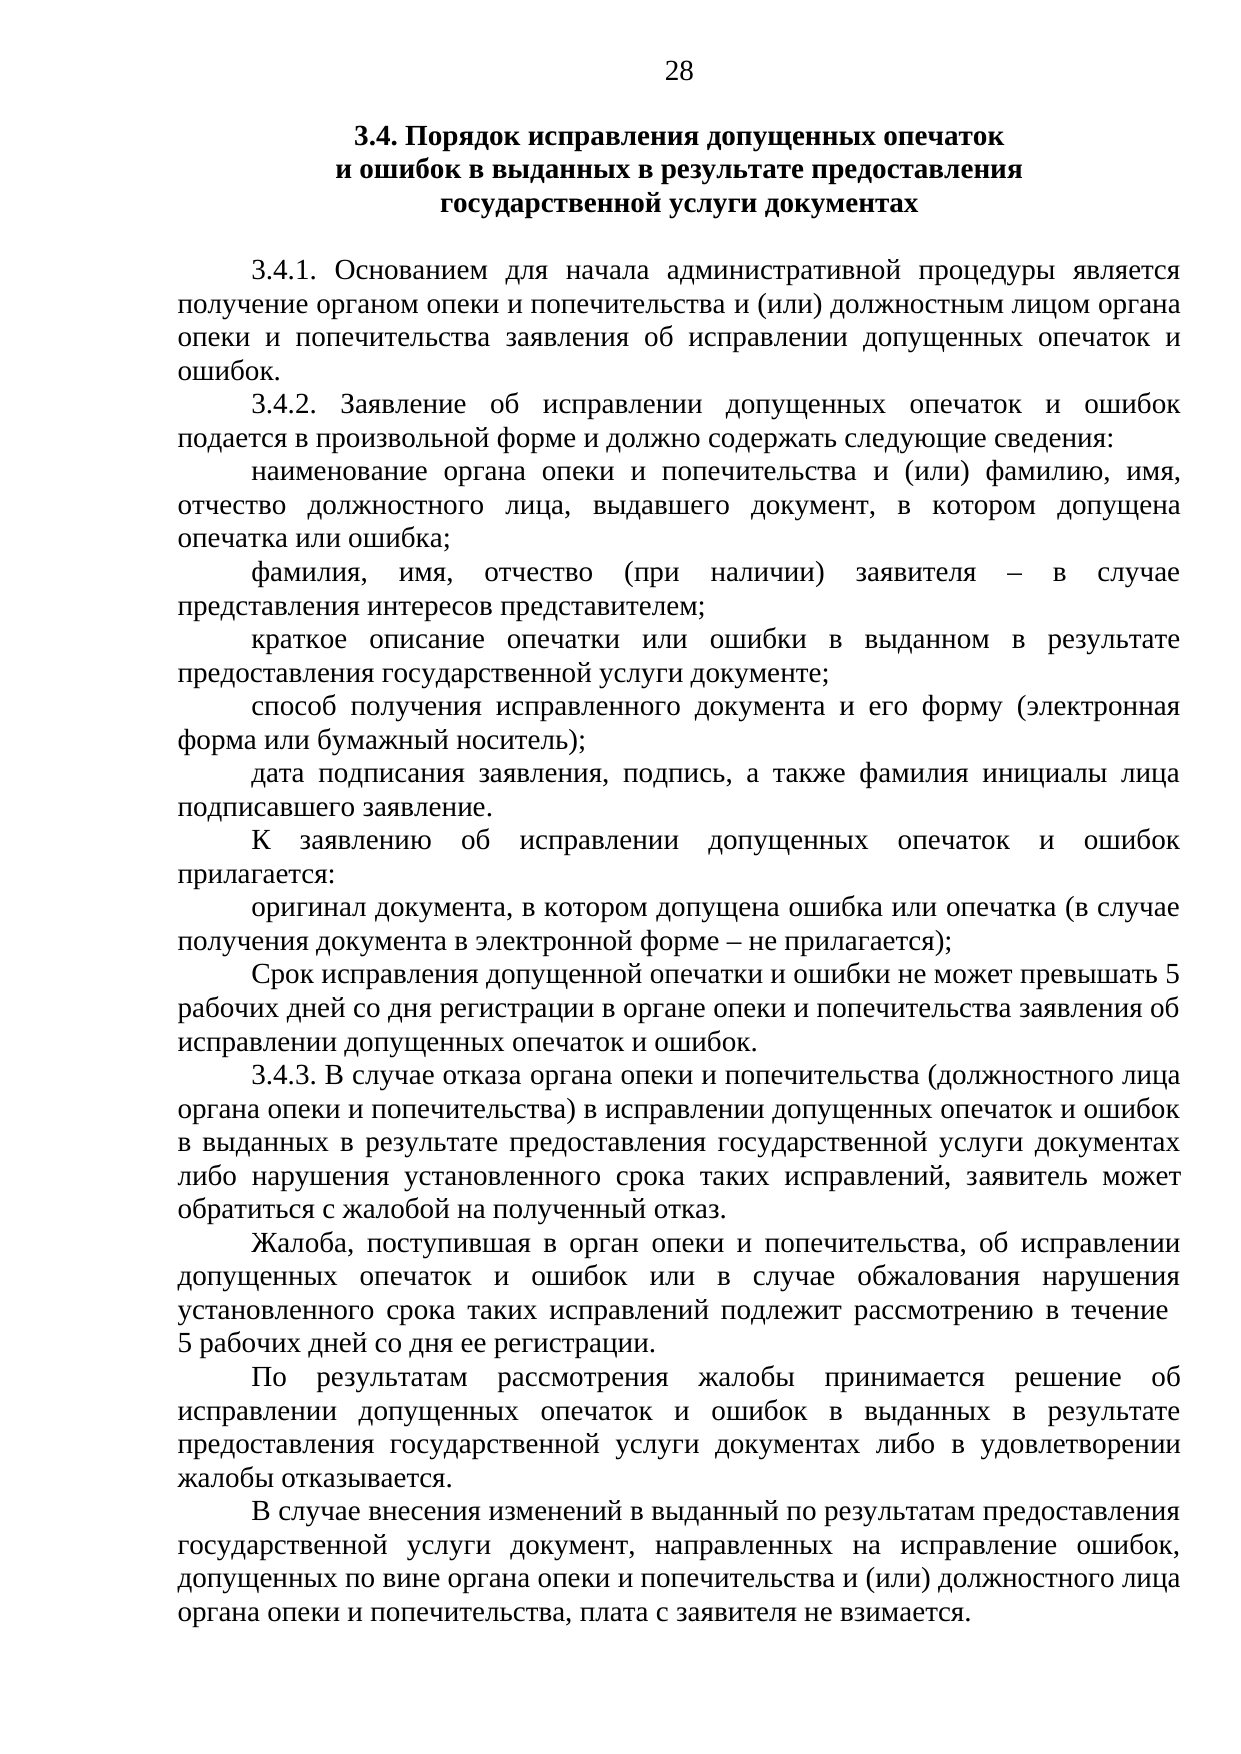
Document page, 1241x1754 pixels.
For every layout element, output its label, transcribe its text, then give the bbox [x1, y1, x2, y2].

text 3.4.2. Заявление об исправлении допущенных опечаток и ошибок подается в произвольной форме и должно содержать следующие сведения: [177, 386, 1181, 453]
text фамилия, имя, отчество (при наличии) заявителя – в случае представления интересов представителем; [177, 554, 1181, 621]
text 3.4. Порядок исправления допущенных опечаток [177, 118, 1181, 152]
text 3.4.1. Основанием для начала административной процедуры является получение органом опеки и попечительства и (или) должностным лицом органа опеки и попечительства заявления об исправлении допущенных опечаток и ошибок. [177, 252, 1181, 386]
text оригинал документа, в котором допущена ошибка или опечатка (в случае получения документа в электронной форме – не прилагается); [177, 889, 1181, 957]
text и ошибок в выданных в результате предоставления [177, 152, 1181, 185]
text способ получения исправленного документа и его форму (электронная форма или бумажный носитель); [177, 688, 1181, 755]
text По результатам рассмотрения жалобы принимается решение об исправлении допущенных опечаток и ошибок в выданных в результате предоставления государственной услуги документах либо в удовлетворении жалобы отказывается. [177, 1359, 1181, 1493]
text краткое описание опечатки или ошибки в выданном в результате предоставления государственной услуги документе; [177, 621, 1181, 688]
text К заявлению об исправлении допущенных опечаток и ошибок прилагается: [177, 822, 1181, 889]
text Срок исправления допущенной опечатки и ошибки не может превышать 5 рабочих дней со дня регистрации в органе опеки и попечительства заявления об исправлении допущенных опечаток и ошибок. [177, 957, 1181, 1057]
text наименование органа опеки и попечительства и (или) фамилию, имя, отчество должностного лица, выдавшего документ, в котором допущена опечатка или ошибка; [177, 453, 1181, 554]
text 3.4.3. В случае отказа органа опеки и попечительства (должностного лица органа опеки и попечительства) в исправлении допущенных опечаток и ошибок в выданных в результате предоставления государственной услуги документах либо нарушения установленного срока таких исправлений, заявитель может обратиться с жалобой на полученный отказ. [177, 1057, 1181, 1225]
text Жалоба, поступившая в орган опеки и попечительства, об исправлении допущенных опечаток и ошибок или в случае обжалования нарушения установленного срока таких исправлений подлежит рассмотрению в течение 5 рабочих дней со дня ее регистрации. [177, 1225, 1181, 1359]
text государственной услуги документах [177, 185, 1181, 219]
text В случае внесения изменений в выданный по результатам предоставления государственной услуги документ, направленных на исправление ошибок, допущенных по вине органа опеки и попечительства и (или) должностного лица органа опеки и попечительства, плата с заявителя не взимается. [177, 1493, 1181, 1627]
text дата подписания заявления, подпись, а также фамилия инициалы лица подписавшего заявление. [177, 755, 1181, 822]
